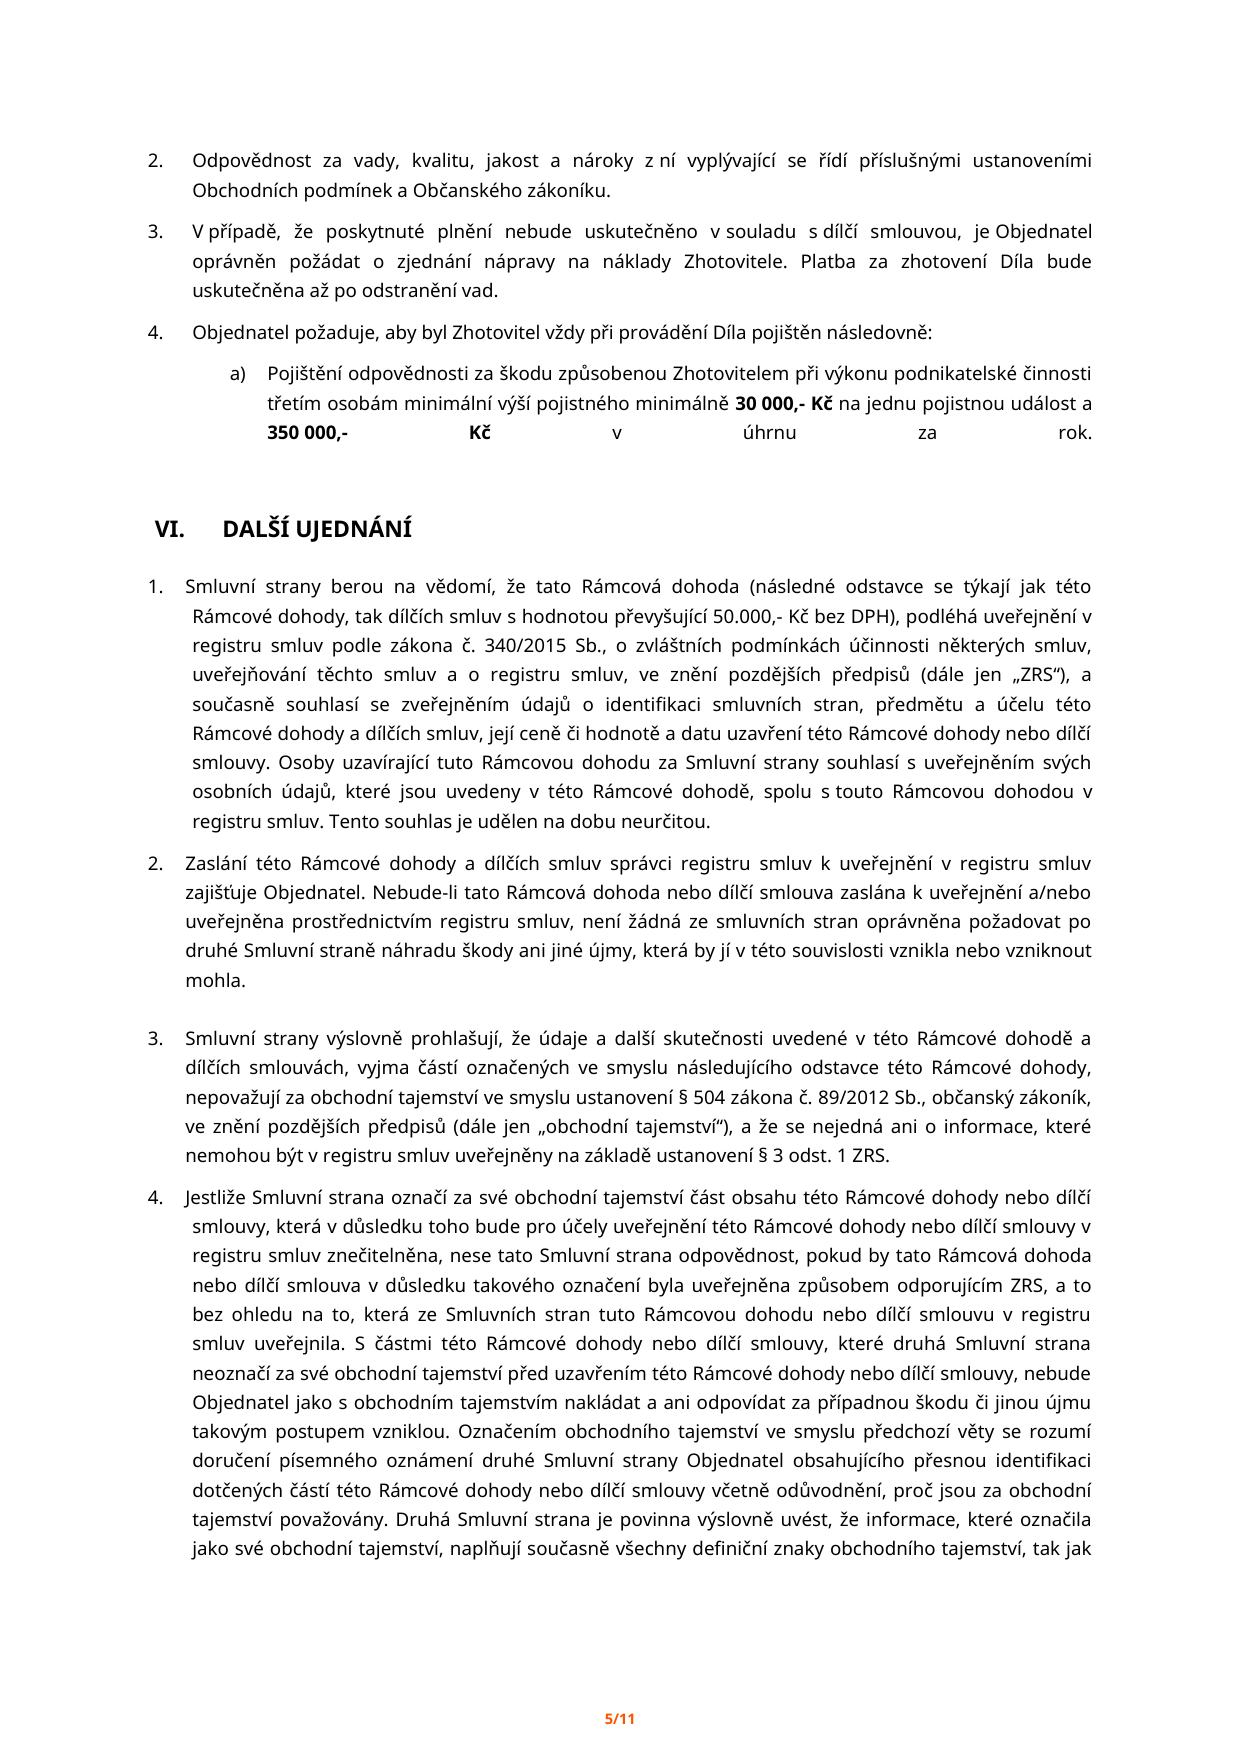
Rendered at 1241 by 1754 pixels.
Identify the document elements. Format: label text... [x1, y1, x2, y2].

list Odpovědnost za vady, kvalitu, jakost a nároky z ní vyplývající se řídí příslušnými ustanoveními Obchodních podmínek a Občanského zákoníku. [148, 148, 1093, 202]
list V případě, že poskytnuté plnění nebude uskutečněno v souladu s dílčí smlouvou, je Objednatel oprávněn požádat o zjednání nápravy na náklady Zhotovitele. Platba za zhotovení Díla bude uskutečněna až po odstranění vad. [148, 219, 1093, 303]
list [148, 1184, 1093, 1561]
list Smluvní strany berou na vědomí, že tato Rámcová dohoda (následné odstavce se týkají jak této Rámcové dohody, tak dílčích smluv s hodnotou převyšující 50.000,- Kč bez DPH), podléhá uveřejnění v registru smluv podle zákona č. 340/2015 Sb., o zvláštních podmínkách účinnosti některých smluv, uveřejňování těchto smluv a o registru smluv, ve znění pozdějších předpisů (dále jen „ZRS“), a současně souhlasí se zveřejněním údajů o identifikaci smluvních stran, předmětu a účelu této Rámcové dohody a dílčích smluv, její ceně či hodnotě a datu uzavření této Rámcové dohody nebo dílčí smlouvy. Osoby uzavírající tuto Rámcovou dohodu za Smluvní strany souhlasí s uveřejněním svých osobních údajů, které jsou uvedeny v této Rámcové dohodě, spolu s touto Rámcovou dohodou v registru smluv. Tento souhlas je udělen na dobu neurčitou. [148, 574, 1093, 833]
list Smluvní strany výslovně prohlašují, že údaje a další skutečnosti uvedené v této Rámcové dohodě a dílčích smlouvách, vyjma částí označených ve smyslu následujícího odstavce této Rámcové dohody, nepovažují za obchodní tajemství ve smyslu ustanovení § 504 zákona č. 89/2012 Sb., občanský zákoník, ve znění pozdějších předpisů (dále jen „obchodní tajemství“), a že se nejedná ani o informace, které nemohou být v registru smluv uveřejněny na základě ustanovení § 3 odst. 1 ZRS. [148, 1025, 1093, 1168]
list Objednatel požaduje, aby byl Zhotovitel vždy při provádění Díla pojištěn následovně: [148, 319, 1093, 344]
list DALŠÍ UJEDNÁNÍ [185, 513, 1093, 544]
list Pojištění odpovědnosti za škodu způsobenou Zhotovitelem při výkonu podnikatelské činnosti třetím osobám minimální výší pojistného minimálně 30 000,- Kč na jednu pojistnou událost a 350 000,- Kč v úhrnu za rok. [229, 361, 1093, 497]
list Zaslání této Rámcové dohody a dílčích smluv správci registru smluv k uveřejnění v registru smluv zajišťuje Objednatel. Nebude-li tato Rámcová dohoda nebo dílčí smlouva zaslána k uveřejnění a/nebo uveřejněna prostřednictvím registru smluv, není žádná ze smluvních stran oprávněna požadovat po druhé Smluvní straně náhradu škody ani jiné újmy, která by jí v této souvislosti vznikla nebo vzniknout mohla. [148, 850, 1093, 992]
